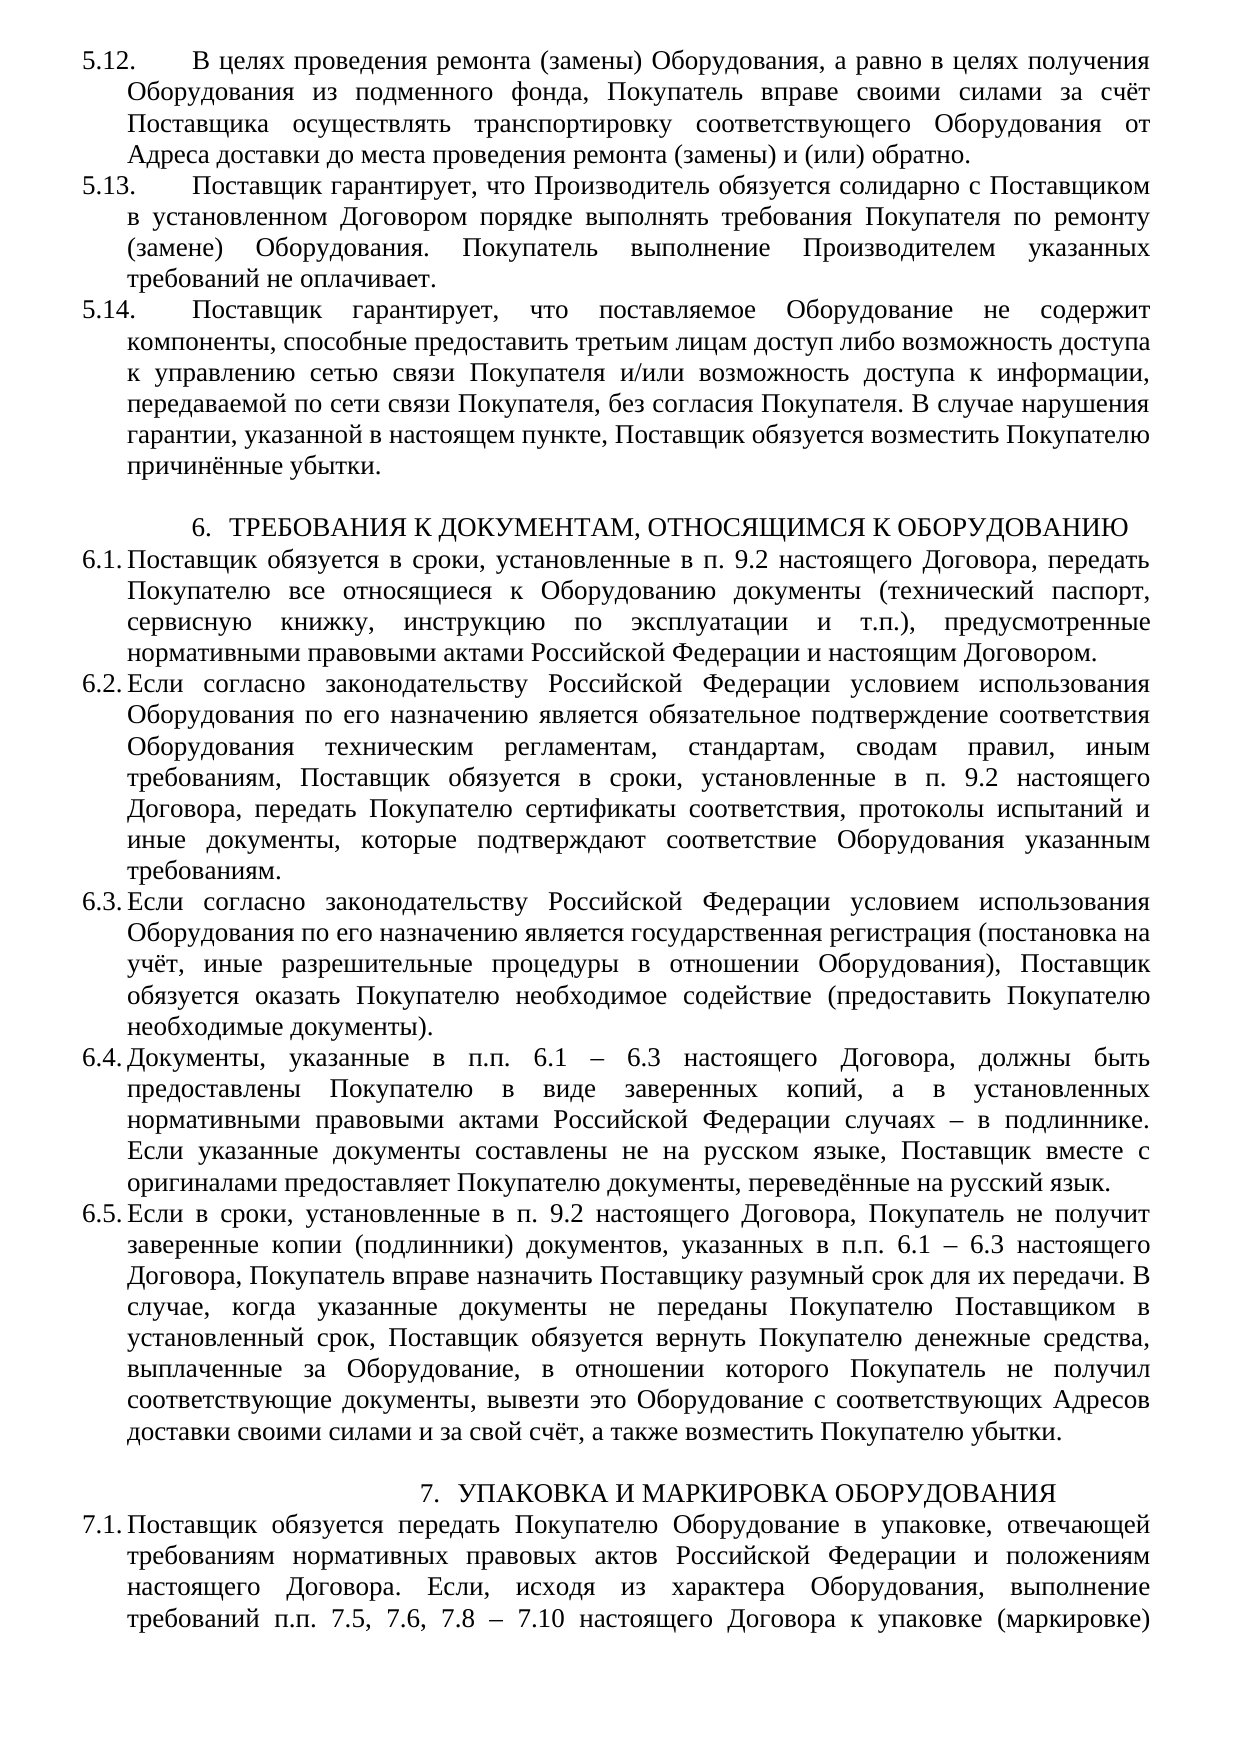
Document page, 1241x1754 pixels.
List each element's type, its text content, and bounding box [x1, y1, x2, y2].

list Если согласно законодательству Российской Федерации условием использования Оборудования по его назначению является государственная регистрация (постановка на учёт, иные разрешительные процедуры в отношении Оборудования), Поставщик обязуется оказать Покупателю необходимое содействие (предоставить Покупателю необходимые документы). [82, 885, 1152, 1041]
list В целях проведения ремонта (замены) Оборудования, а равно в целях получения Оборудования из подменного фонда, Покупатель вправе своими силами за счёт Поставщика осуществлять транспортировку соответствующего Оборудования от Адреса доставки до места проведения ремонта (замены) и (или) обратно. [82, 44, 1152, 169]
list Если согласно законодательству Российской Федерации условием использования Оборудования по его назначению является обязательное подтверждение соответствия Оборудования техническим регламентам, стандартам, сводам правил, иным требованиям, Поставщик обязуется в сроки, установленные в п. 9.2 настоящего Договора, передать Покупателю сертификаты соответствия, протоколы испытаний и иные документы, которые подтверждают соответствие Оборудования указанным требованиям. [82, 667, 1152, 885]
list ТРЕБОВАНИЯ К ДОКУМЕНТАМ, ОТНОСЯЩИМСЯ К ОБОРУДОВАНИЮ [169, 512, 1152, 543]
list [82, 1508, 1152, 1633]
list Если в сроки, установленные в п. 9.2 настоящего Договора, Покупатель не получит заверенные копии (подлинники) документов, указанных в п.п. 6.1 – 6.3 настоящего Договора, Покупатель вправе назначить Поставщику разумный срок для их передачи. В случае, когда указанные документы не переданы Покупателю Поставщиком в установленный срок, Поставщик обязуется вернуть Покупателю денежные средства, выплаченные за Оборудование, в отношении которого Покупатель не получил соответствующие документы, вывезти это Оборудование с соответствующих Адресов доставки своими силами и за свой счёт, а также возместить Покупателю убытки. [82, 1197, 1152, 1446]
list Поставщик гарантирует, что Производитель обязуется солидарно с Поставщиком в установленном Договором порядке выполнять требования Покупателя по ремонту (замене) Оборудования. Покупатель выполнение Производителем указанных требований не оплачивает. [82, 169, 1152, 293]
list Поставщик обязуется в сроки, установленные в п. 9.2 настоящего Договора, передать Покупателю все относящиеся к Оборудованию документы (технический паспорт, сервисную книжку, инструкцию по эксплуатации и т.п.), предусмотренные нормативными правовыми актами Российской Федерации и настоящим Договором. [82, 543, 1152, 667]
list УПАКОВКА И МАРКИРОВКА ОБОРУДОВАНИЯ [325, 1477, 1152, 1508]
list Документы, указанные в п.п. 6.1 – 6.3 настоящего Договора, должны быть предоставлены Покупателю в виде заверенных копий, а в установленных нормативными правовыми актами Российской Федерации случаях – в подлиннике. Если указанные документы составлены не на русском языке, Поставщик вместе с оригиналами предоставляет Покупателю документы, переведённые на русский язык. [82, 1041, 1152, 1197]
list Поставщик гарантирует, что поставляемое Оборудование не содержит компоненты, способные предоставить третьим лицам доступ либо возможность доступа к управлению сетью связи Покупателя и/или возможность доступа к информации, передаваемой по сети связи Покупателя, без согласия Покупателя. В случае нарушения гарантии, указанной в настоящем пункте, Поставщик обязуется возместить Покупателю причинённые убытки. [82, 293, 1152, 480]
